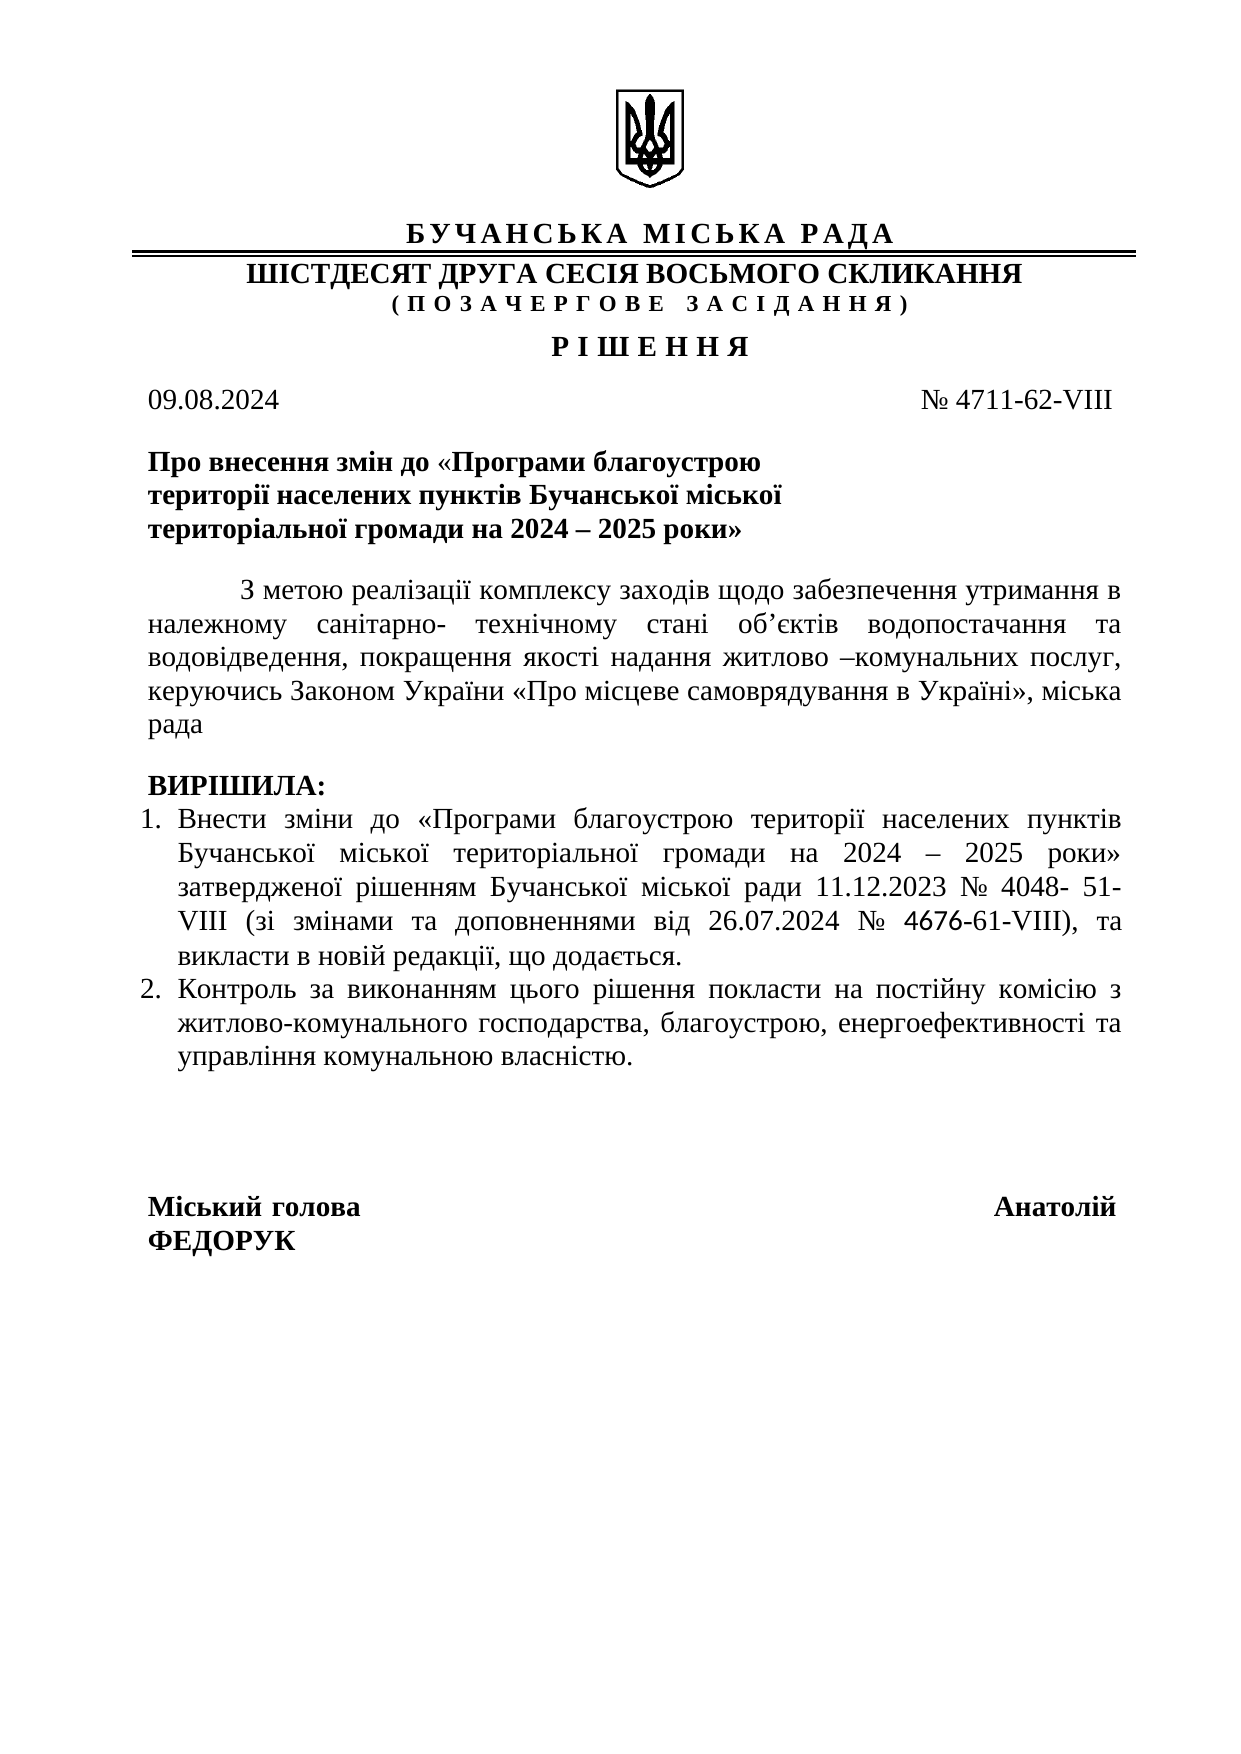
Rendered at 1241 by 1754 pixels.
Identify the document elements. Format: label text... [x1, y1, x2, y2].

text Міський голова Анатолій ФЕДОРУК [148, 1189, 1122, 1256]
text 09.08.2024 № 4711-62-VIII [148, 382, 1152, 416]
text ВИРІШИЛА: [148, 768, 1122, 802]
text територіальної громади на 2024 – 2025 роки» [148, 511, 1122, 544]
text З метою реалізації комплексу заходів щодо забезпечення утримання в належному санітарно- технічному стані об’єктів водопостачання та водовідведення, покращення якості надання житлово –комунальних послуг, керуючись Законом України «Про місцеве самоврядування в Україні», міська рада [148, 572, 1122, 740]
text БУЧАНСЬКА МІСЬКА РАДА [148, 217, 1152, 250]
text (ПОЗАЧЕРГОВЕ ЗАСІДАННЯ) [148, 290, 1152, 316]
text території населених пунктів Бучанської міської [148, 477, 1122, 511]
text Про внесення змін до «Програми благоустрою [148, 444, 1122, 477]
picture [614, 88, 686, 189]
list Внести зміни до «Програми благоустрою території населених пунктів Бучанської міської територіальної громади на 2024 – 2025 роки» затвердженої рішенням Бучанської міської ради 11.12.2023 № 4048- 51-VIII (зі змінами та доповненнями від 26.07.2024 № 4676-61-VIІІ), та викласти в новій редакції, що додається. [140, 802, 1122, 971]
table_header ШІСТДЕСЯТ ДРУГА СЕСІЯ ВОСЬМОГО СКЛИКАННЯ [132, 257, 1136, 290]
text РІШЕННЯ [148, 329, 1152, 363]
list Контроль за виконанням цього рішення покласти на постійну комісію з житлово-комунального господарства, благоустрою, енергоефективності та управління комунальною власністю. [140, 971, 1122, 1072]
